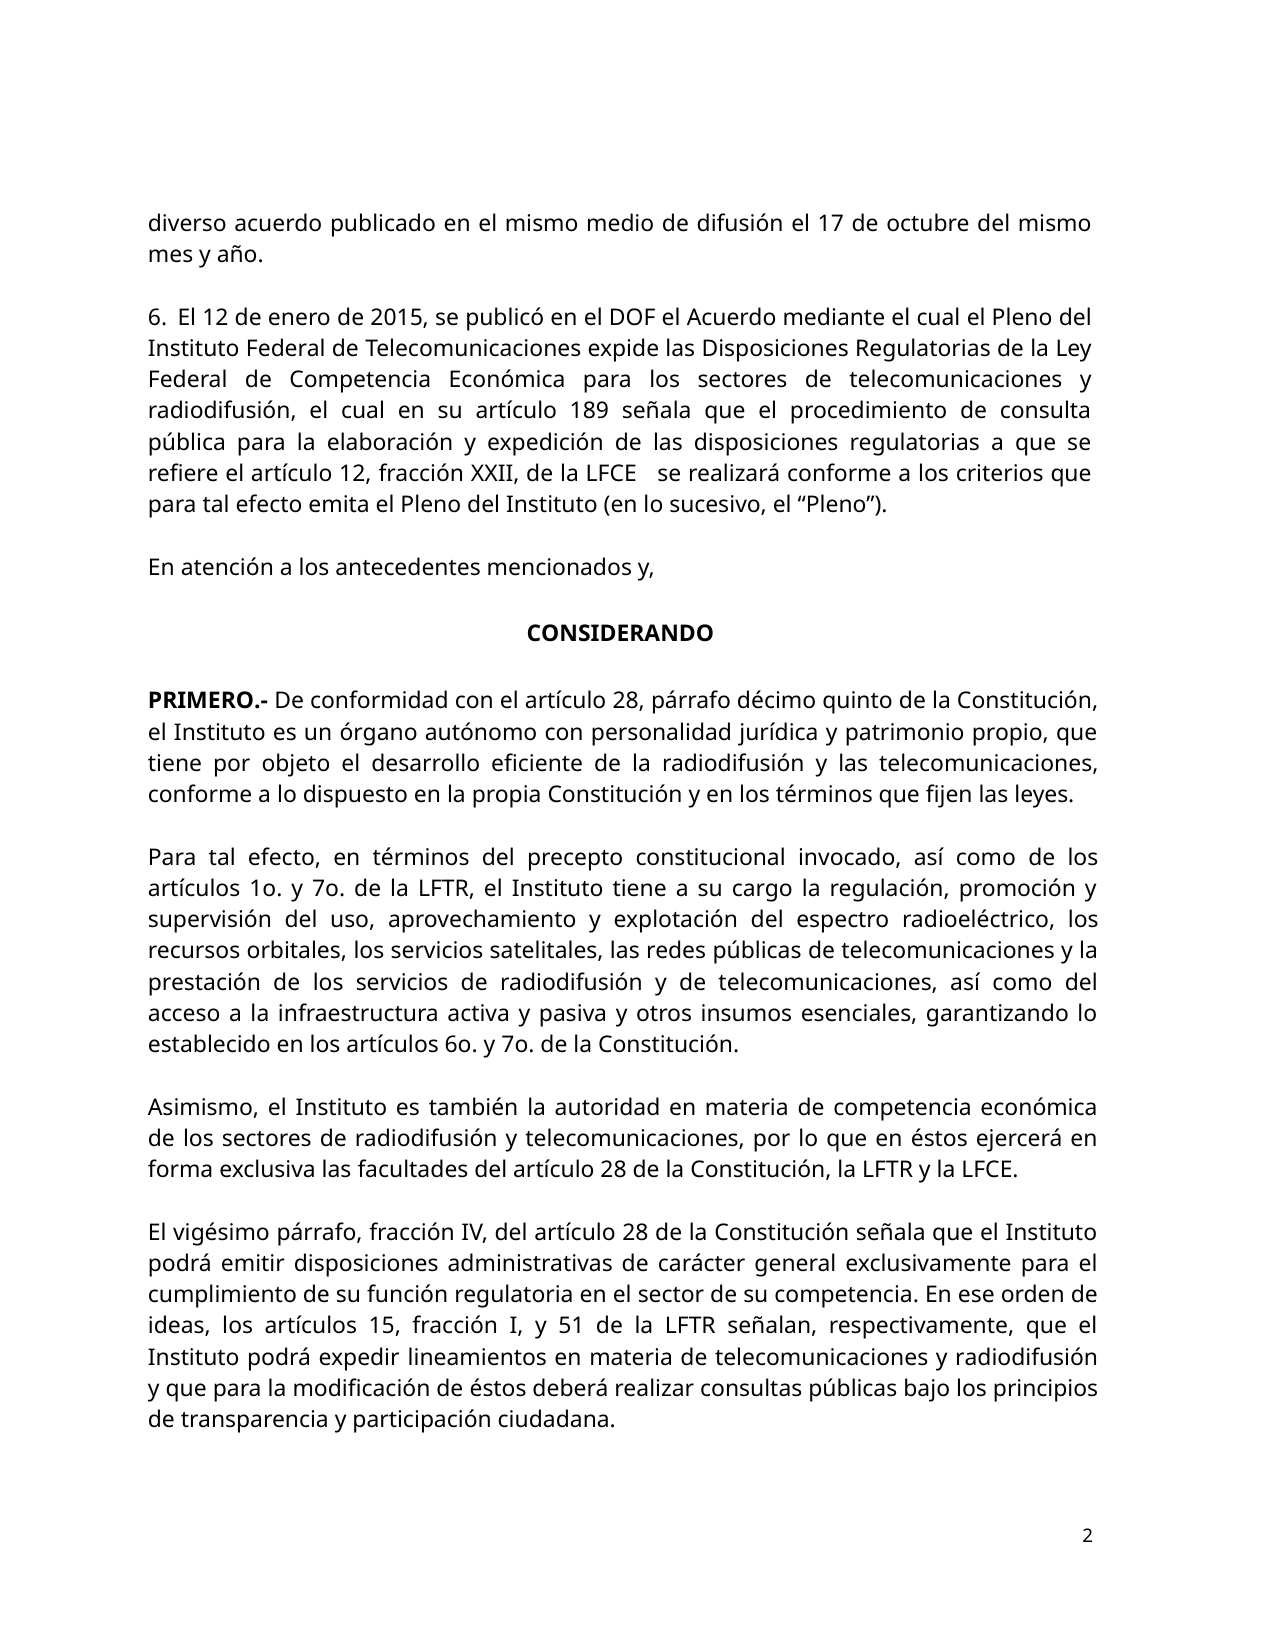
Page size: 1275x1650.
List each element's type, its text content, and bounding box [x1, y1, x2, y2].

list El 12 de enero de 2015, se publicó en el DOF el Acuerdo mediante el cual el Pleno del Instituto Federal de Telecomunicaciones expide las Disposiciones Regulatorias de la Ley Federal de Competencia Económica para los sectores de telecomunicaciones y radiodifusión, el cual en su artículo 189 señala que el procedimiento de consulta pública para la elaboración y expedición de las disposiciones regulatorias a que se refiere el artículo 12, fracción XXII, de la LFCE se realizará conforme a los criterios que para tal efecto emita el Pleno del Instituto (en lo sucesivo, el “Pleno”). [148, 301, 1093, 519]
text En atención a los antecedentes mencionados y, [148, 551, 1093, 582]
text Para tal efecto, en términos del precepto constitucional invocado, así como de los artículos 1o. y 7o. de la LFTR, el Instituto tiene a su cargo la regulación, promoción y supervisión del uso, aprovechamiento y explotación del espectro radioeléctrico, los recursos orbitales, los servicios satelitales, las redes públicas de telecomunicaciones y la prestación de los servicios de radiodifusión y de telecomunicaciones, así como del acceso a la infraestructura activa y pasiva y otros insumos esenciales, garantizando lo establecido en los artículos 6o. y 7o. de la Constitución. [148, 841, 1099, 1059]
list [148, 207, 1093, 269]
text El vigésimo párrafo, fracción IV, del artículo 28 de la Constitución señala que el Instituto podrá emitir disposiciones administrativas de carácter general exclusivamente para el cumplimiento de su función regulatoria en el sector de su competencia. En ese orden de ideas, los artículos 15, fracción I, y 51 de la LFTR señalan, respectivamente, que el Instituto podrá expedir lineamientos en materia de telecomunicaciones y radiodifusión y que para la modificación de éstos deberá realizar consultas públicas bajo los principios de transparencia y participación ciudadana. [148, 1216, 1099, 1434]
subtitle CONSIDERANDO [148, 617, 1093, 648]
text PRIMERO.- De conformidad con el artículo 28, párrafo décimo quinto de la Constitución, el Instituto es un órgano autónomo con personalidad jurídica y patrimonio propio, que tiene por objeto el desarrollo eficiente de la radiodifusión y las telecomunicaciones, conforme a lo dispuesto en la propia Constitución y en los términos que fijen las leyes. [148, 684, 1099, 809]
text Asimismo, el Instituto es también la autoridad en materia de competencia económica de los sectores de radiodifusión y telecomunicaciones, por lo que en éstos ejercerá en forma exclusiva las facultades del artículo 28 de la Constitución, la LFTR y la LFCE. [148, 1091, 1099, 1184]
